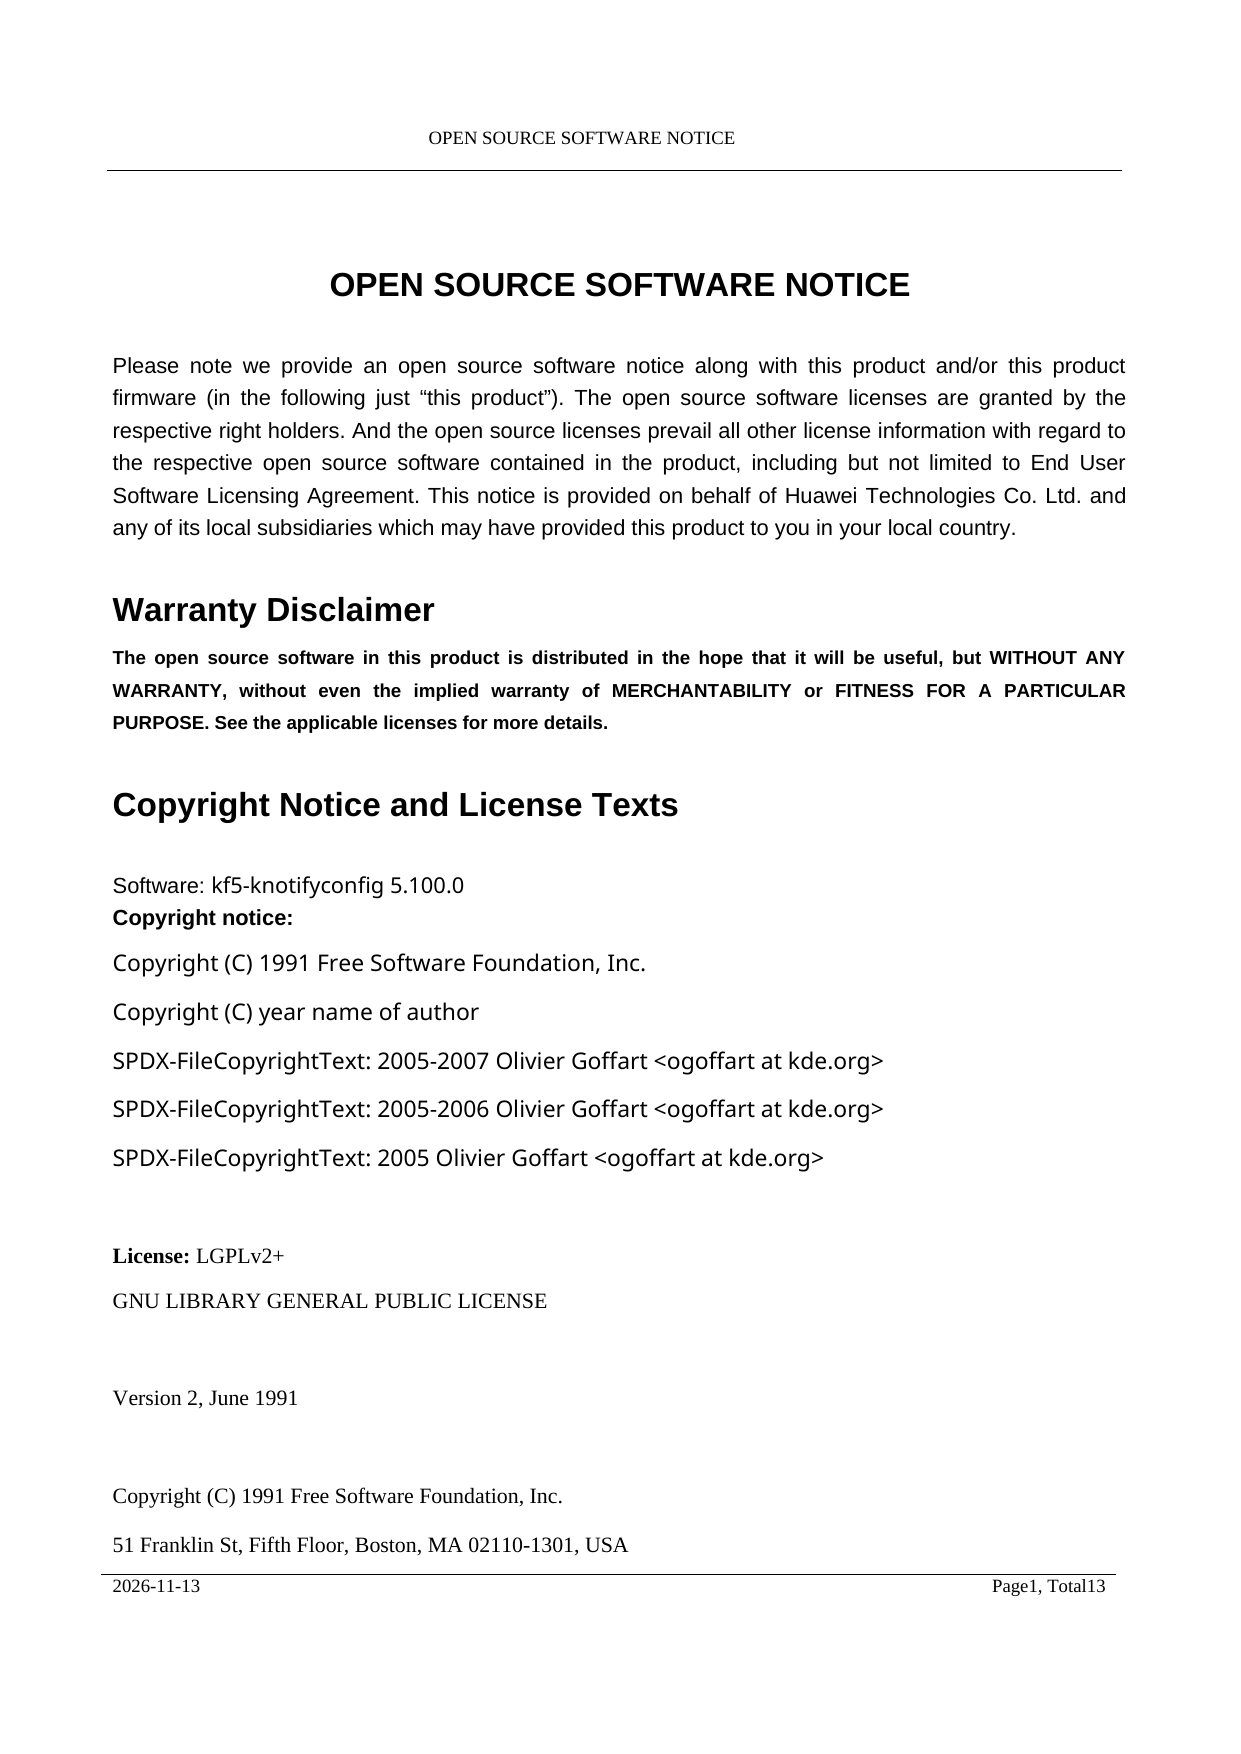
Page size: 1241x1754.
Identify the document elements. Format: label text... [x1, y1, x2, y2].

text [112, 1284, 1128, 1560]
text Copyright (C) 1991 Free Software Foundation, Inc. Copyright (C) year name of author SPDX-FileCopyrightText: 2005-2007 Olivier Goffart <ogoffart at kde.org> SPDX-FileCopyrightText: 2005-2006 Olivier Goffart <ogoffart at kde.org> SPDX-FileCopyrightText: 2005 Olivier Goffart <ogoffart at kde.org> [112, 947, 1128, 1223]
text License: LGPLv2+ [112, 1239, 1128, 1272]
text Warranty Disclaimer [112, 576, 1128, 641]
text Please note we provide an open source software notice along with this product and/or this product firmware (in the following just “this product”). The open source software licenses are granted by the respective right holders. And the open source licenses prevail all other license information with regard to the respective open source software contained in the product, including but not limited to End User Software Licensing Agreement. This notice is provided on behalf of Huawei Technologies Co. Ltd. and any of its local subsidiaries which may have provided this product to you in your local country. [112, 349, 1128, 544]
text Copyright Notice and License Texts [112, 771, 1128, 836]
text OPEN SOURCE SOFTWARE NOTICE [112, 251, 1128, 316]
text The open source software in this product is distributed in the hope that it will be useful, but WITHOUT ANY WARRANTY, without even the implied warranty of MERCHANTABILITY or FITNESS FOR A PARTICULAR PURPOSE. See the applicable licenses for more details. [112, 641, 1128, 739]
text Copyright notice: [112, 901, 1128, 934]
text Software: kf5-knotifyconfig 5.100.0 [112, 869, 1128, 901]
